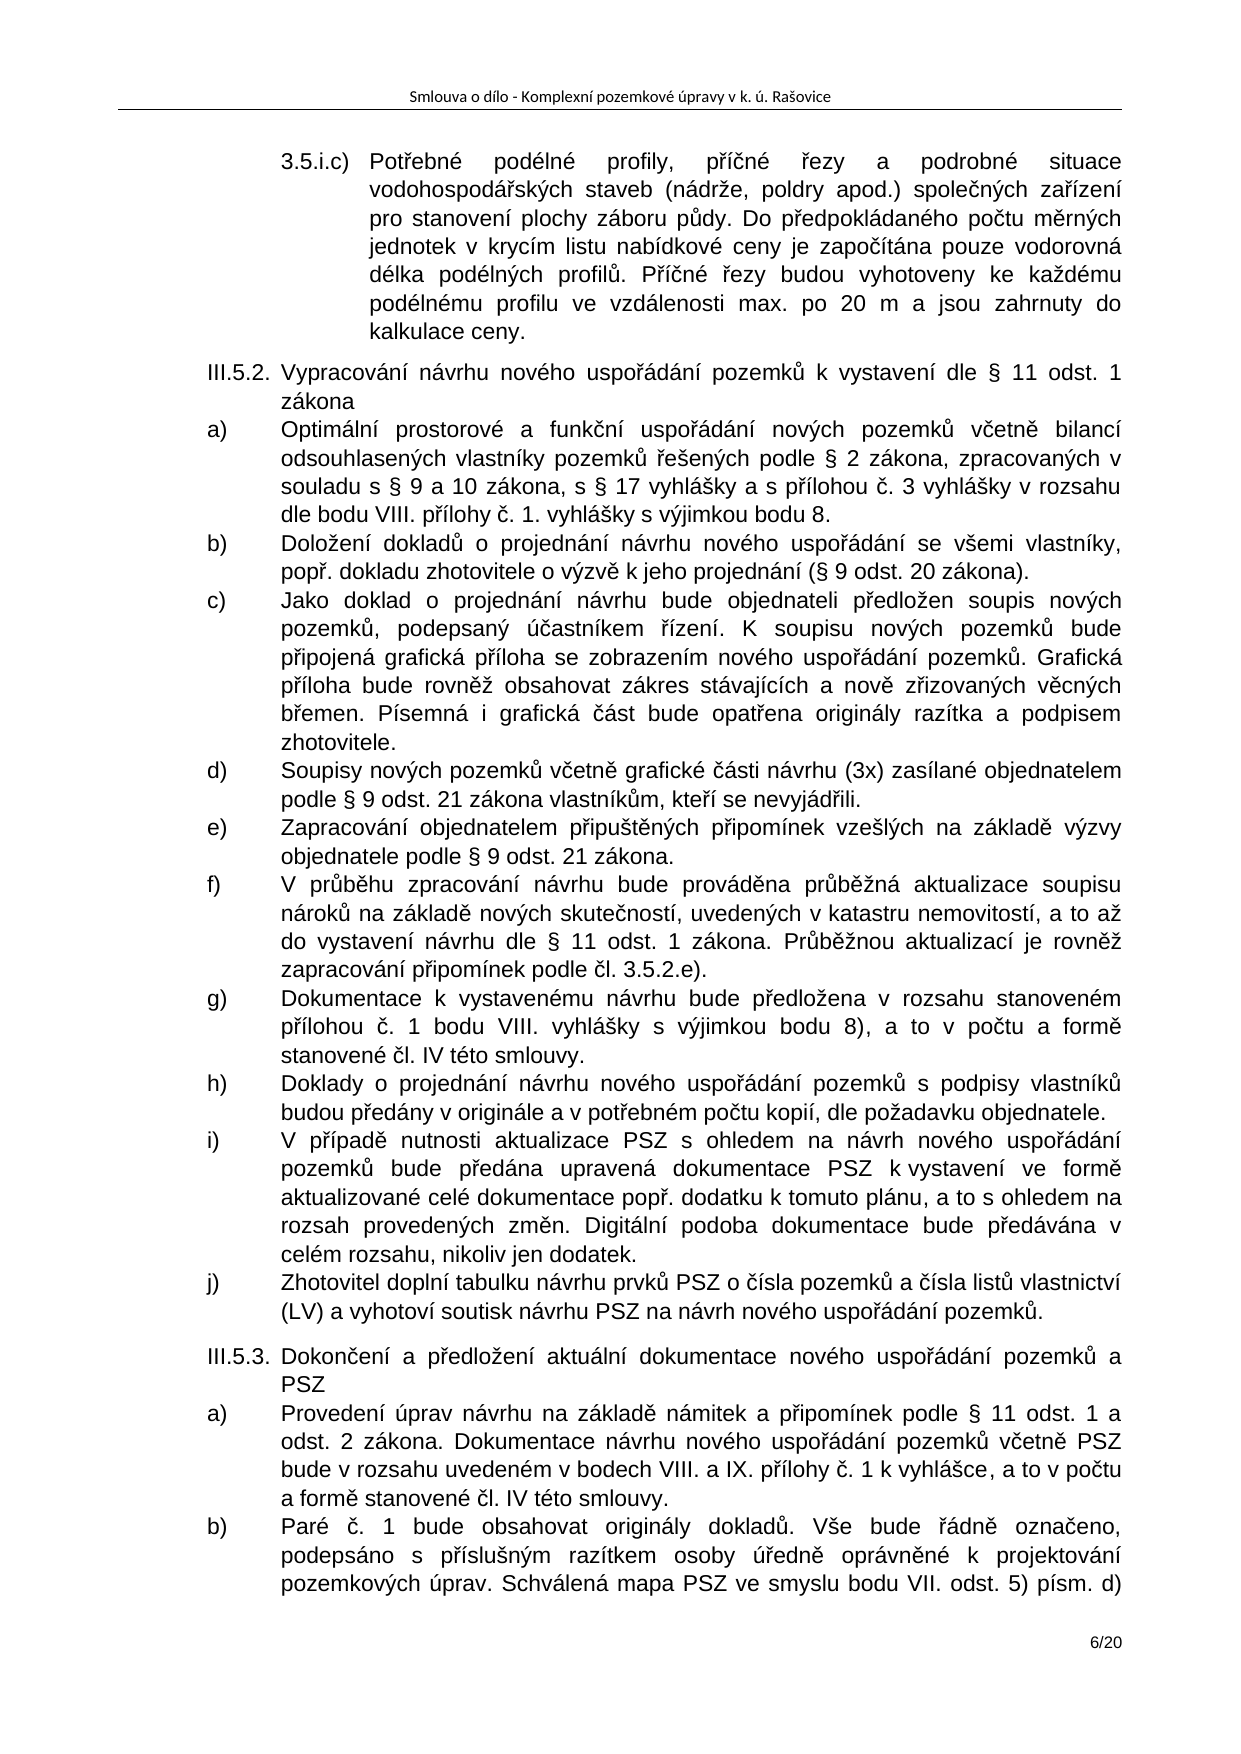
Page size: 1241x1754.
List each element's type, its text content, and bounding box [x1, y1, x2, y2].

text Doložení dokladů o projednání návrhu nového uspořádání se všemi vlastníky, popř. dokladu zhotovitele o výzvě k jeho projednání (§ 9 odst. 20 zákona). [207, 530, 1122, 584]
list 3.5.i.c) Potřebné podélné profily, příčné řezy a podrobné situace vodohospodářských staveb (nádrže, poldry apod.) společných zařízení pro stanovení plochy záboru půdy. Do předpokládaného počtu měrných jednotek v krycím listu nabídkové ceny je započítána pouze vodorovná délka podélných profilů. Příčné řezy budou vyhotoveny ke každému podélnému profilu ve vzdálenosti max. po 20 m a jsou zahrnuty do kalkulace ceny. [281, 148, 1122, 344]
text Dokončení a předložení aktuální dokumentace nového uspořádání pozemků a PSZ [207, 1343, 1122, 1397]
text Zapracování objednatelem připuštěných připomínek vzešlých na základě výzvy objednatele podle § 9 odst. 21 zákona. [207, 814, 1122, 869]
text Provedení úprav návrhu na základě námitek a připomínek podle § 11 odst. 1 a odst. 2 zákona. Dokumentace návrhu nového uspořádání pozemků včetně PSZ bude v rozsahu uvedeném v bodech VIII. a IX. přílohy č. 1 k vyhlášce, a to v počtu a formě stanovené čl. IV této smlouvy. [207, 1399, 1122, 1511]
text Optimální prostorové a funkční uspořádání nových pozemků včetně bilancí odsouhlasených vlastníky pozemků řešených podle § 2 zákona, zpracovaných v souladu s § 9 a 10 zákona, s § 17 vyhlášky a s přílohou č. 3 vyhlášky v rozsahu dle bodu VIII. přílohy č. 1. vyhlášky s výjimkou bodu 8. [207, 416, 1122, 528]
text Soupisy nových pozemků včetně grafické části návrhu (3x) zasílané objednatelem podle § 9 odst. 21 zákona vlastníkům, kteří se nevyjádřili. [207, 757, 1122, 812]
text Jako doklad o projednání návrhu bude objednateli předložen soupis nových pozemků, podepsaný účastníkem řízení. K soupisu nových pozemků bude připojená grafická příloha se zobrazením nového uspořádání pozemků. Grafická příloha bude rovněž obsahovat zákres stávajících a nově zřizovaných věcných břemen. Písemná i grafická část bude opatřena originály razítka a podpisem zhotovitele. [207, 587, 1122, 755]
text Zhotovitel doplní tabulku návrhu prvků PSZ o čísla pozemků a čísla listů vlastnictví (LV) a vyhotoví soutisk návrhu PSZ na návrh nového uspořádání pozemků. [207, 1269, 1122, 1324]
text Doklady o projednání návrhu nového uspořádání pozemků s podpisy vlastníků budou předány v originále a v potřebném počtu kopií, dle požadavku objednatele. [207, 1070, 1122, 1125]
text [207, 1513, 1122, 1597]
text V průběhu zpracování návrhu bude prováděna průběžná aktualizace soupisu nároků na základě nových skutečností, uvedených v katastru nemovitostí, a to až do vystavení návrhu dle § 11 odst. 1 zákona. Průběžnou aktualizací je rovněž zapracování připomínek podle čl. 3.5.2.e). [207, 871, 1122, 983]
text Vypracování návrhu nového uspořádání pozemků k vystavení dle § 11 odst. 1 zákona [207, 359, 1122, 414]
text Dokumentace k vystavenému návrhu bude předložena v rozsahu stanoveném přílohou č. 1 bodu VIII. vyhlášky s výjimkou bodu 8), a to v počtu a formě stanovené čl. IV této smlouvy. [207, 985, 1122, 1068]
text V případě nutnosti aktualizace PSZ s ohledem na návrh nového uspořádání pozemků bude předána upravená dokumentace PSZ k vystavení ve formě aktualizované celé dokumentace popř. dodatku k tomuto plánu, a to s ohledem na rozsah provedených změn. Digitální podoba dokumentace bude předávána v celém rozsahu, nikoliv jen dodatek. [207, 1127, 1122, 1267]
